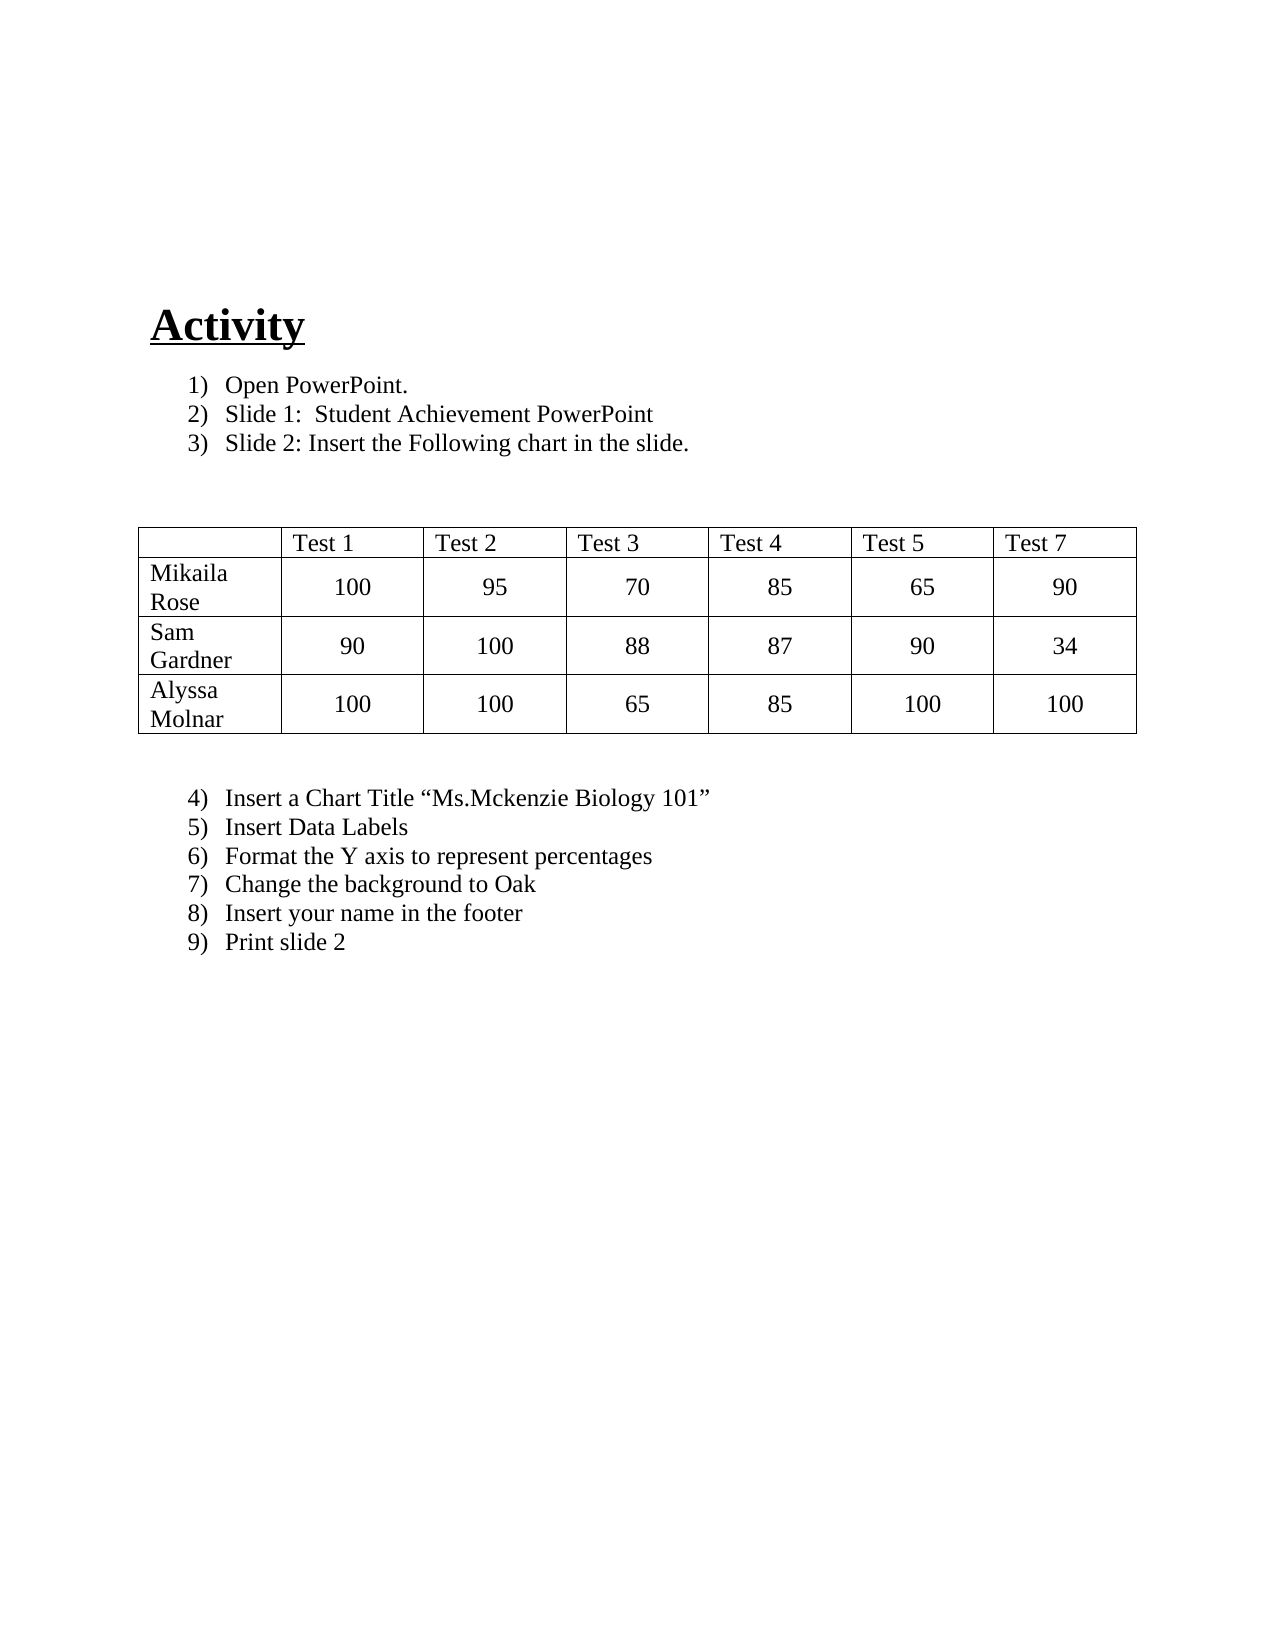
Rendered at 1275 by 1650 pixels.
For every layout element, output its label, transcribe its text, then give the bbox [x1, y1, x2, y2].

list Insert Data Labels [187, 812, 1125, 841]
text Activity [150, 297, 1125, 350]
table_header Test 1 [282, 528, 423, 557]
list Format the Y axis to represent percentages [187, 841, 1125, 869]
list Change the background to Oak [187, 869, 1125, 898]
table_cell 100 [282, 558, 423, 616]
table_header Test 4 [709, 528, 851, 557]
table_cell 85 [709, 558, 851, 616]
table_cell 87 [709, 617, 851, 674]
table_cell 100 [424, 617, 566, 674]
table_cell 70 [567, 558, 708, 616]
table_header Test 5 [852, 528, 993, 557]
table_header Test 7 [994, 528, 1136, 557]
list Print slide 2 [187, 927, 1125, 956]
table_cell 34 [994, 617, 1136, 674]
table_cell 90 [994, 558, 1136, 616]
list Slide 1: Student Achievement PowerPoint [187, 399, 1125, 428]
table_cell 100 [424, 675, 566, 733]
table_cell 100 [852, 675, 993, 733]
list Open PowerPoint. [187, 371, 1125, 399]
table_header Test 2 [424, 528, 566, 557]
table_cell 100 [282, 675, 423, 733]
list Insert a Chart Title “Ms.Mckenzie Biology 101” [187, 783, 1125, 812]
table_cell 65 [567, 675, 708, 733]
list Insert your name in the footer [187, 898, 1125, 927]
table_cell 100 [994, 675, 1136, 733]
table_cell 90 [852, 617, 993, 674]
list Slide 2: Insert the Following chart in the slide. [187, 428, 1125, 457]
table_cell 88 [567, 617, 708, 674]
table_cell 90 [282, 617, 423, 674]
table_cell 95 [424, 558, 566, 616]
table_header Test 3 [567, 528, 708, 557]
table_cell Mikaila Rose [139, 558, 281, 616]
table_cell 85 [709, 675, 851, 733]
table_cell Sam Gardner [139, 617, 281, 674]
table_cell Alyssa Molnar [139, 675, 281, 733]
table_header [139, 528, 281, 557]
table_cell 65 [852, 558, 993, 616]
